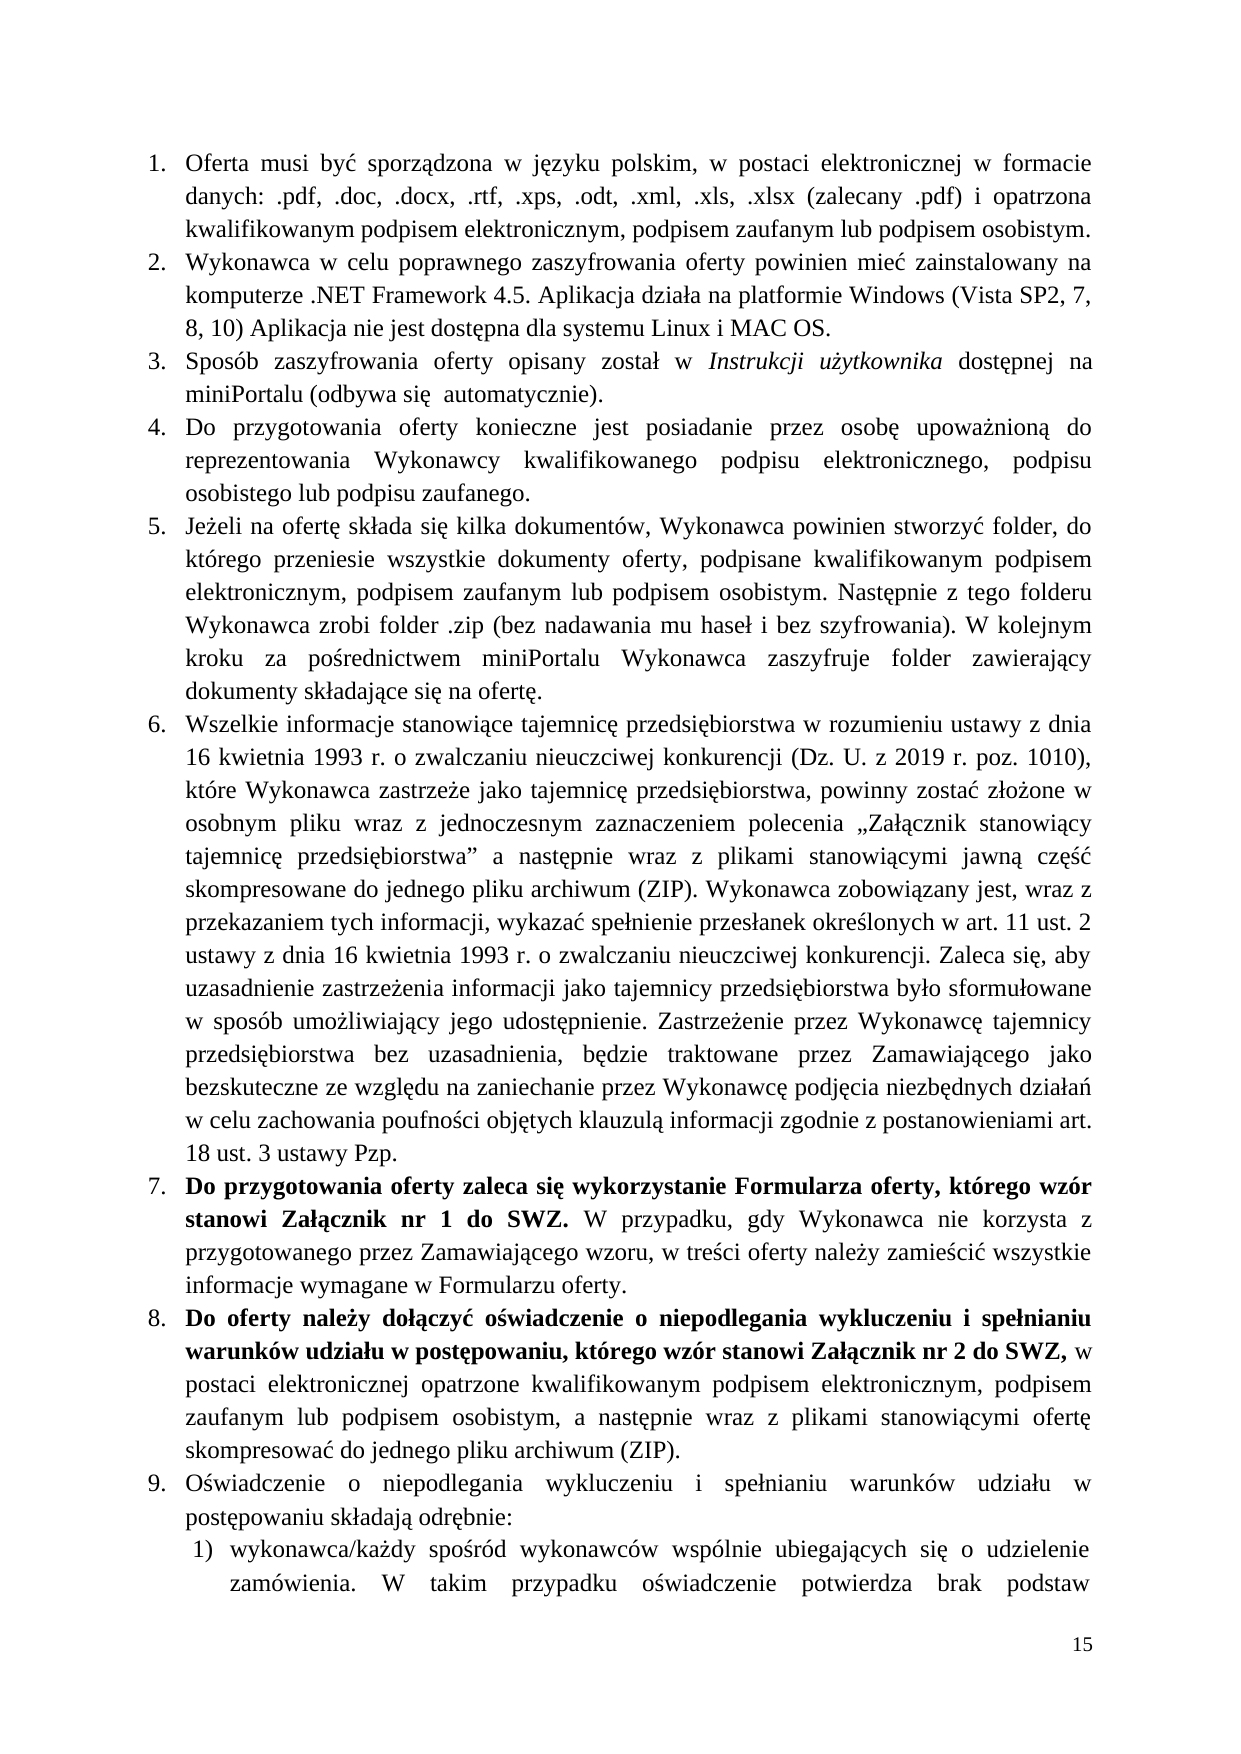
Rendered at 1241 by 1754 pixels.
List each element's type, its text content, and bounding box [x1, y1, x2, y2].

list Wszelkie informacje stanowiące tajemnicę przedsiębiorstwa w rozumieniu ustawy z dnia 16 kwietnia 1993 r. o zwalczaniu nieuczciwej konkurencji (Dz. U. z 2019 r. poz. 1010), które Wykonawca zastrzeże jako tajemnicę przedsiębiorstwa, powinny zostać złożone w osobnym pliku wraz z jednoczesnym zaznaczeniem polecenia „Załącznik stanowiący tajemnicę przedsiębiorstwa” a następnie wraz z plikami stanowiącymi jawną część skompresowane do jednego pliku archiwum (ZIP). Wykonawca zobowiązany jest, wraz z przekazaniem tych informacji, wykazać spełnienie przesłanek określonych w art. 11 ust. 2 ustawy z dnia 16 kwietnia 1993 r. o zwalczaniu nieuczciwej konkurencji. Zaleca się, aby uzasadnienie zastrzeżenia informacji jako tajemnicy przedsiębiorstwa było sformułowane w sposób umożliwiający jego udostępnienie. Zastrzeżenie przez Wykonawcę tajemnicy przedsiębiorstwa bez uzasadnienia, będzie traktowane przez Zamawiającego jako bezskuteczne ze względu na zaniechanie przez Wykonawcę podjęcia niezbędnych działań w celu zachowania poufności objętych klauzulą informacji zgodnie z postanowieniami art. 18 ust. 3 ustawy Pzp. [148, 709, 1092, 1167]
list Oferta musi być sporządzona w języku polskim, w postaci elektronicznej w formacie danych: .pdf, .doc, .docx, .rtf, .xps, .odt, .xml, .xls, .xlsx (zalecany .pdf) i opatrzona kwalifikowanym podpisem elektronicznym, podpisem zaufanym lub podpisem osobistym. [148, 148, 1092, 242]
list Oświadczenie o niepodlegania wykluczeniu i spełnianiu warunków udziału w postępowaniu składają odrębnie: [148, 1468, 1092, 1530]
list Do przygotowania oferty zaleca się wykorzystanie Formularza oferty, którego wzór stanowi Załącznik nr 1 do SWZ. W przypadku, gdy Wykonawca nie korzysta z przygotowanego przez Zamawiającego wzoru, w treści oferty należy zamieścić wszystkie informacje wymagane w Formularzu oferty. [148, 1171, 1092, 1299]
list Wykonawca w celu poprawnego zaszyfrowania oferty powinien mieć zainstalowany na komputerze .NET Framework 4.5. Aplikacja działa na platformie Windows (Vista SP2, 7, 8, 10) Aplikacja nie jest dostępna dla systemu Linux i MAC OS. [148, 247, 1092, 342]
list Sposób zaszyfrowania oferty opisany został w Instrukcji użytkownika dostępnej na miniPortalu (odbywa się automatycznie). [148, 346, 1092, 408]
list Do oferty należy dołączyć oświadczenie o niepodlegania wykluczeniu i spełnianiu warunków udziału w postępowaniu, którego wzór stanowi Załącznik nr 2 do SWZ, w postaci elektronicznej opatrzone kwalifikowanym podpisem elektronicznym, podpisem zaufanym lub podpisem osobistym, a następnie wraz z plikami stanowiącymi ofertę skompresować do jednego pliku archiwum (ZIP). [148, 1303, 1092, 1464]
list Jeżeli na ofertę składa się kilka dokumentów, Wykonawca powinien stworzyć folder, do którego przeniesie wszystkie dokumenty oferty, podpisane kwalifikowanym podpisem elektronicznym, podpisem zaufanym lub podpisem osobistym. Następnie z tego folderu Wykonawca zrobi folder .zip (bez nadawania mu haseł i bez szyfrowania). W kolejnym kroku za pośrednictwem miniPortalu Wykonawca zaszyfruje folder zawierający dokumenty składające się na ofertę. [148, 511, 1092, 705]
list Do przygotowania oferty konieczne jest posiadanie przez osobę upoważnioną do reprezentowania Wykonawcy kwalifikowanego podpisu elektronicznego, podpisu osobistego lub podpisu zaufanego. [148, 412, 1092, 507]
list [192, 1534, 1090, 1596]
